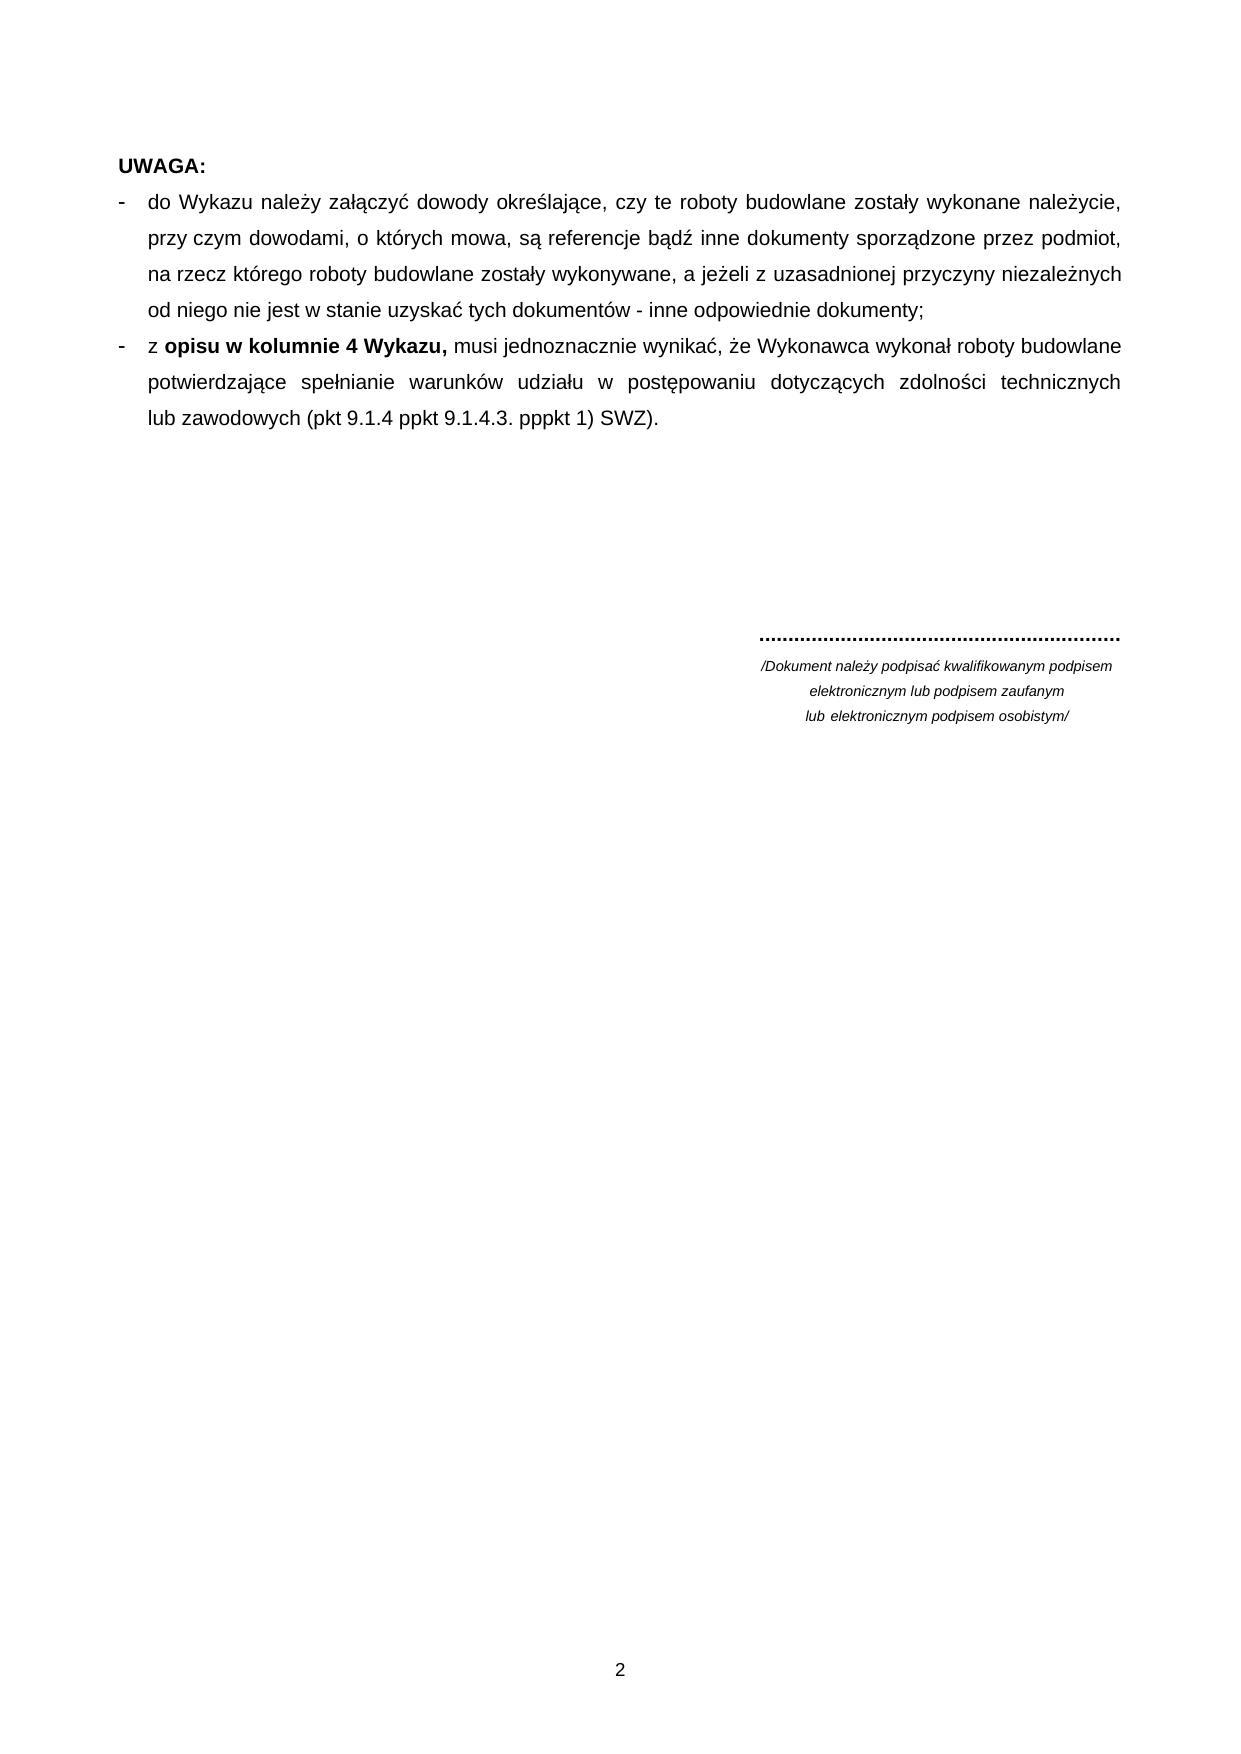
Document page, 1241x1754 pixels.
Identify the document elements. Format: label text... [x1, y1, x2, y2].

text UWAGA: [118, 154, 1122, 178]
text /Dokument należy podpisać kwalifikowanym podpisem elektronicznym lub podpisem zaufanym lub elektronicznym podpisem osobistym/ [753, 657, 1122, 724]
list z opisu w kolumnie 4 Wykazu, musi jednoznacznie wynikać, że Wykonawca wykonał roboty budowlane potwierdzające spełnianie warunków udziału w postępowaniu dotyczących zdolności technicznych lub zawodowych (pkt 9.1.4 ppkt 9.1.4.3. pppkt 1) SWZ). [118, 334, 1122, 430]
list do Wykazu należy załączyć dowody określające, czy te roboty budowlane zostały wykonane należycie, przy czym dowodami, o których mowa, są referencje bądź inne dokumenty sporządzone przez podmiot, na rzecz którego roboty budowlane zostały wykonywane, a jeżeli z uzasadnionej przyczyny niezależnych od niego nie jest w stanie uzyskać tych dokumentów - inne odpowiednie dokumenty; [118, 190, 1122, 322]
